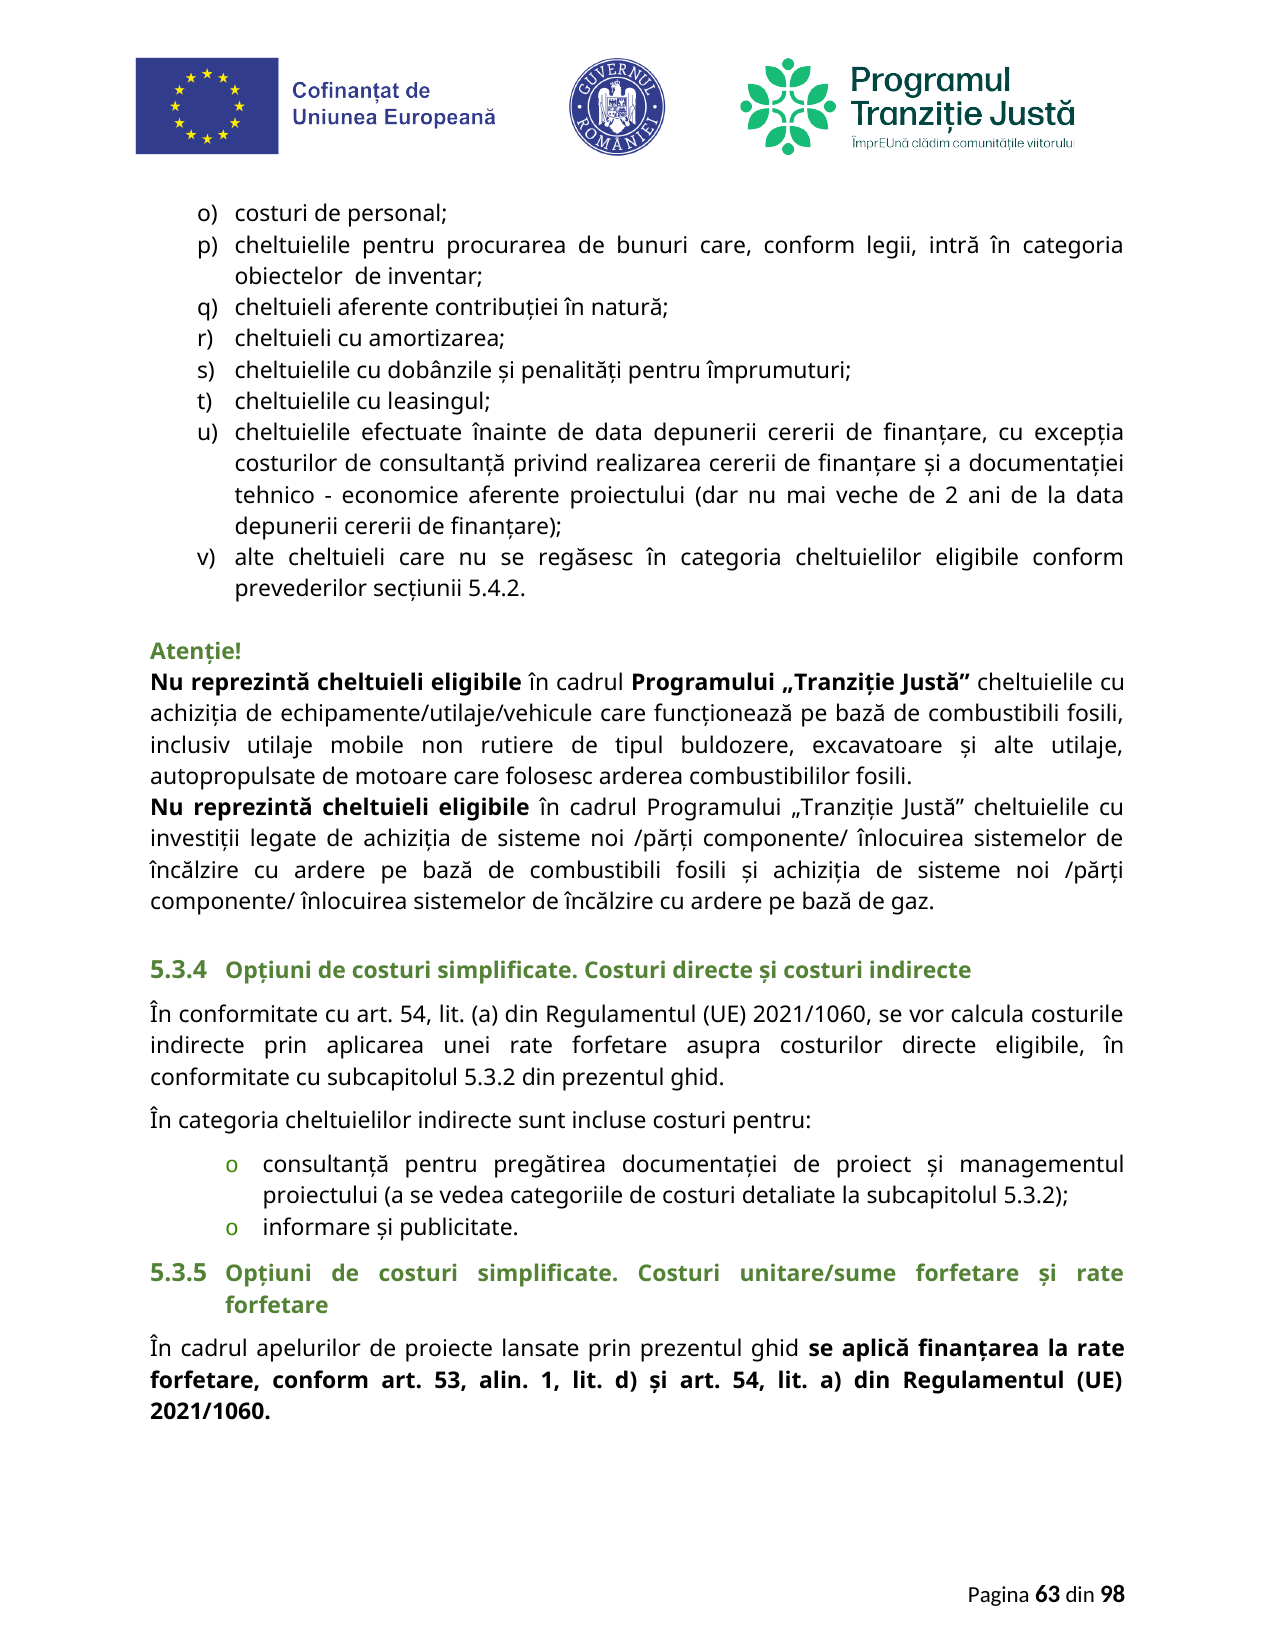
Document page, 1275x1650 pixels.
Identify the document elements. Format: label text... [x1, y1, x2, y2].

list informare și publicitate. [225, 1211, 1125, 1242]
subtitle Opțiuni de costuri simplificate. Costuri unitare/sume forfetare și rate forfetare [150, 1254, 1125, 1320]
text În cadrul apelurilor de proiecte lansate prin prezentul ghid se aplică finanțarea la rate forfetare, conform art. 53, alin. 1, lit. d) și art. 54, lit. a) din Regulamentul (UE) 2021/1060. [150, 1332, 1125, 1426]
list cheltuieli aferente contribuției în natură; [197, 291, 1125, 322]
subtitle Opțiuni de costuri simplificate. Costuri directe și costuri indirecte [150, 951, 1125, 986]
list cheltuielile cu leasingul; [197, 385, 1125, 416]
text Nu reprezintă cheltuieli eligibile în cadrul Programului „Tranziție Justă” cheltuielile cu investiții legate de achiziția de sisteme noi /părți componente/ înlocuirea sistemelor de încălzire cu ardere pe bază de combustibili fosili și achiziția de sisteme noi /părți componente/ înlocuirea sistemelor de încălzire cu ardere pe bază de gaz. [150, 791, 1125, 916]
list cheltuielile cu dobânzile și penalități pentru împrumuturi; [197, 353, 1125, 385]
list cheltuielile efectuate înainte de data depunerii cererii de finanțare, cu excepția costurilor de consultanță privind realizarea cererii de finanțare și a documentației tehnico - economice aferente proiectului (dar nu mai veche de 2 ani de la data depunerii cererii de finanțare); [197, 416, 1125, 541]
text În categoria cheltuielilor indirecte sunt incluse costuri pentru: [150, 1104, 1125, 1136]
list consultanță pentru pregătirea documentației de proiect și managementul proiectului (a se vedea categoriile de costuri detaliate la subcapitolul 5.3.2); [225, 1148, 1125, 1211]
list cheltuieli cu amortizarea; [197, 322, 1125, 353]
text Nu reprezintă cheltuieli eligibile în cadrul Programului „Tranziție Justă” cheltuielile cu achiziția de echipamente/utilaje/vehicule care funcționează pe bază de combustibili fosili, inclusiv utilaje mobile non rutiere de tipul buldozere, excavatoare și alte utilaje, autopropulsate de motoare care folosesc arderea combustibililor fosili. [150, 666, 1125, 791]
list costuri de personal; [197, 197, 1125, 228]
text În conformitate cu art. 54, lit. (a) din Regulamentul (UE) 2021/1060, se vor calcula costurile indirecte prin aplicarea unei rate forfetare asupra costurilor directe eligibile, în conformitate cu subcapitolul 5.3.2 din prezentul ghid. [150, 998, 1125, 1092]
list alte cheltuieli care nu se regăsesc în categoria cheltuielilor eligibile conform prevederilor secțiunii 5.4.2. [197, 541, 1125, 603]
text Atenție! [150, 635, 1125, 666]
list cheltuielile pentru procurarea de bunuri care, conform legii, intră în categoria obiectelor de inventar; [197, 228, 1125, 291]
